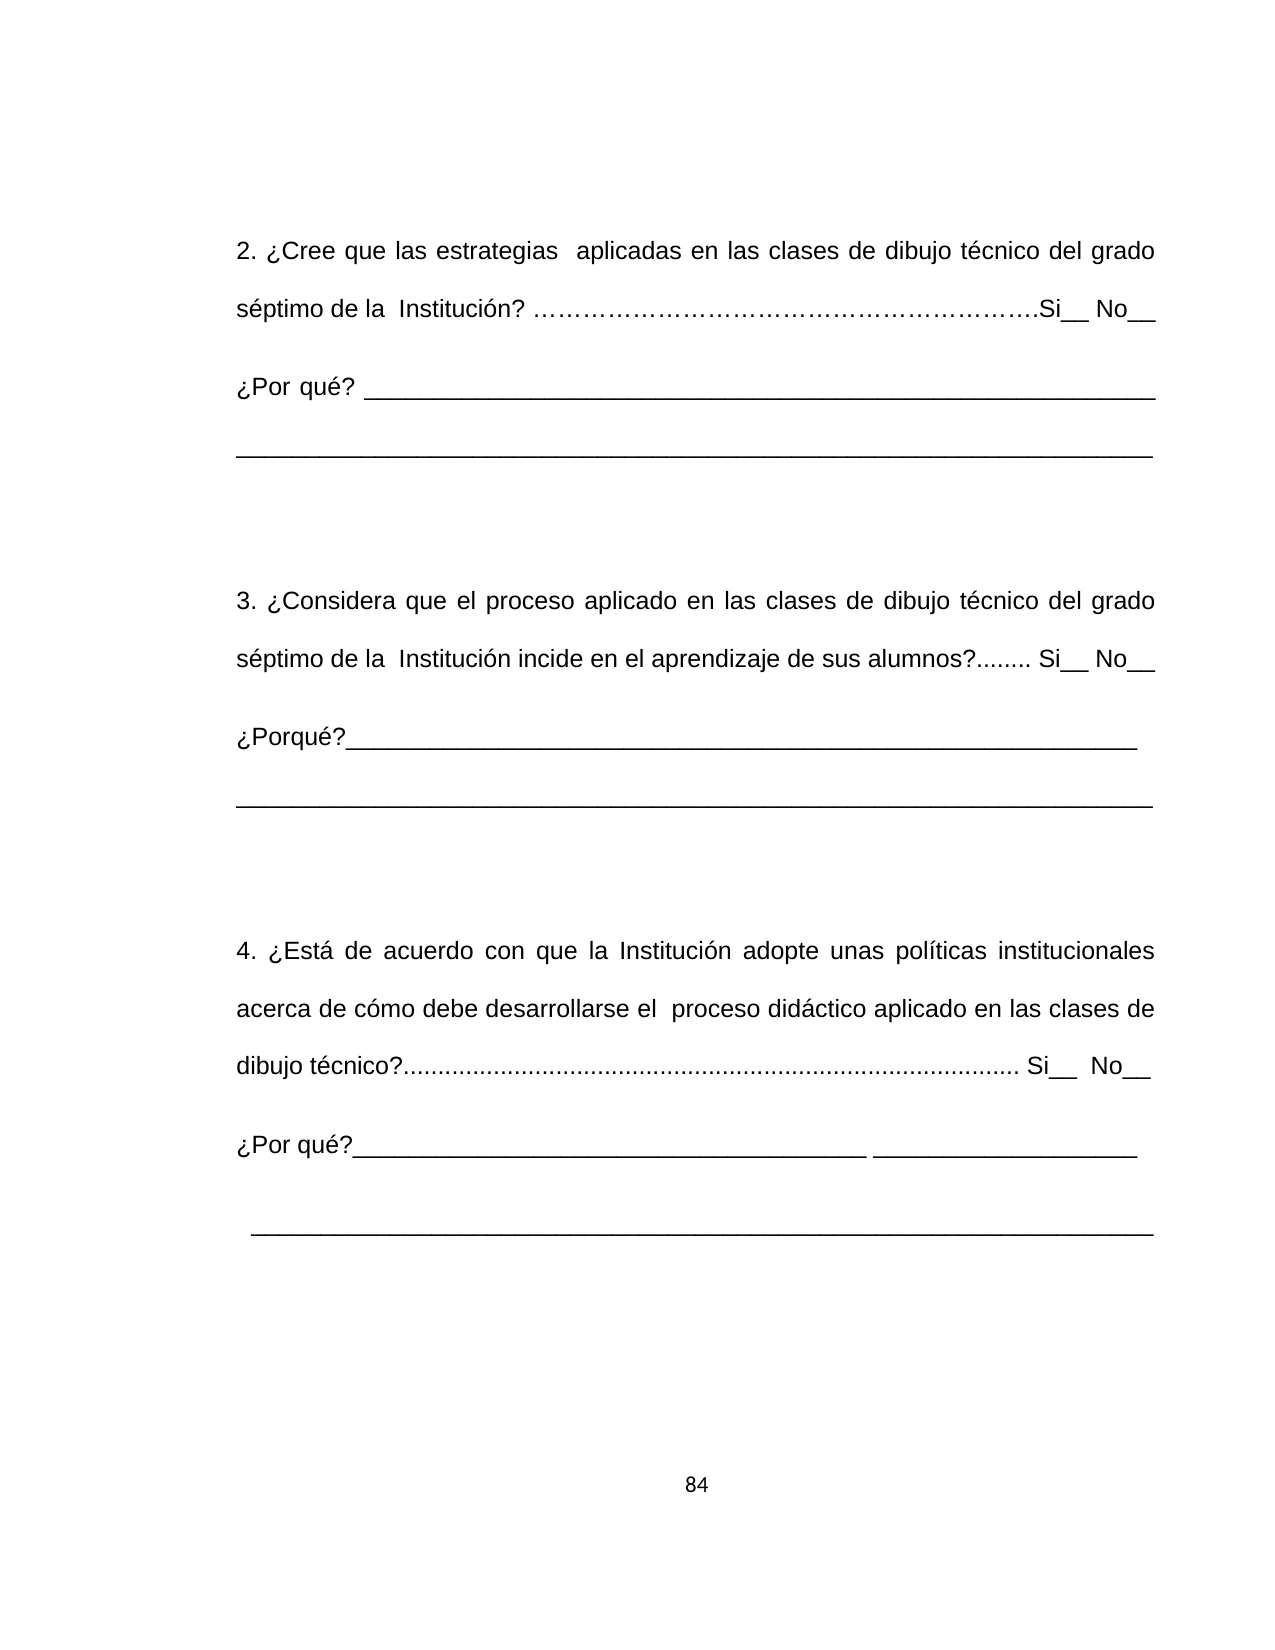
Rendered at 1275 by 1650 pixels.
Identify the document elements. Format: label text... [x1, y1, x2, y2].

text 2. ¿Cree que las estrategias aplicadas en las clases de dibujo técnico del grado séptimo de la Institución? …………………………………………………….Si__ No__ [236, 236, 1157, 322]
text ¿Por qué? _________________________________________________________ __________________________________________________________________ [236, 372, 1157, 458]
text ¿Por qué?_____________________________________ ___________________ [236, 1129, 1157, 1158]
text 4. ¿Está de acuerdo con que la Institución adopte unas políticas institucionales acerca de cómo debe desarrollarse el proceso didáctico aplicado en las clases de dibujo técnico?......................................................................................... Si__ No__ [236, 936, 1157, 1080]
text 3. ¿Considera que el proceso aplicado en las clases de dibujo técnico del grado séptimo de la Institución incide en el aprendizaje de sus alumnos?........ Si__ No__ [236, 586, 1157, 672]
text ¿Porqué?_________________________________________________________ __________________________________________________________________ [236, 722, 1157, 808]
text _________________________________________________________________ [251, 1208, 1157, 1237]
